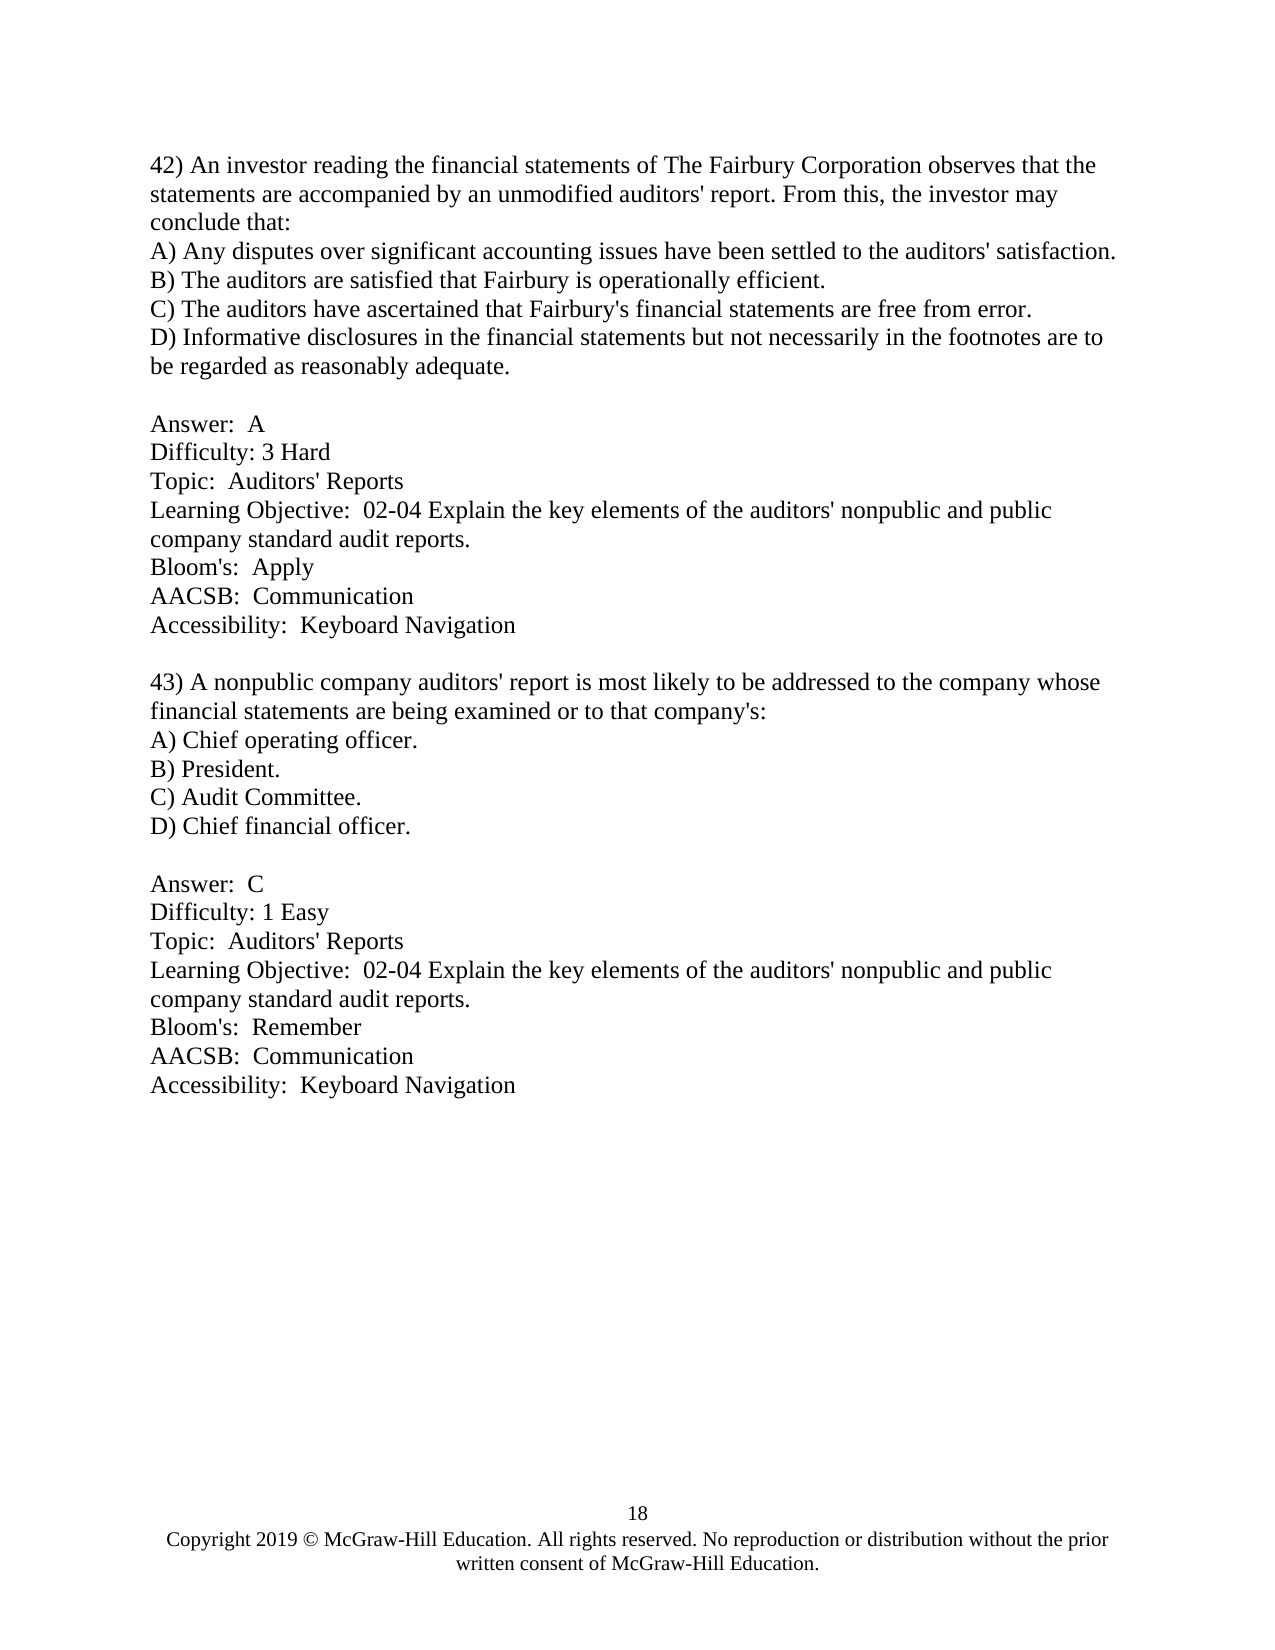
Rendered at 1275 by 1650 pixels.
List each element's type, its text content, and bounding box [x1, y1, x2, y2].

text Accessibility: Keyboard Navigation [150, 1070, 1125, 1099]
text Difficulty: 3 Hard [150, 437, 1125, 466]
text A) Chief operating officer. [150, 725, 1125, 754]
text B) The auditors are satisfied that Fairbury is operationally efficient. [150, 265, 1125, 294]
text 43) A nonpublic company auditors' report is most likely to be addressed to the company whose financial statements are being examined or to that company's: [150, 667, 1125, 725]
text AACSB: Communication [150, 1041, 1125, 1070]
text C) The auditors have ascertained that Fairbury's financial statements are free from error. [150, 294, 1125, 322]
text B) President. [150, 754, 1125, 782]
text Topic: Auditors' Reports [150, 466, 1125, 495]
text Answer: C [150, 869, 1125, 897]
text 42) An investor reading the financial statements of The Fairbury Corporation observes that the statements are accompanied by an unmodified auditors' report. From this, the investor may conclude that: [150, 150, 1125, 236]
text A) Any disputes over significant accounting issues have been settled to the auditors' satisfaction. [150, 236, 1125, 265]
text Topic: Auditors' Reports [150, 926, 1125, 955]
text Learning Objective: 02-04 Explain the key elements of the auditors' nonpublic and public company standard audit reports. [150, 955, 1125, 1012]
text Learning Objective: 02-04 Explain the key elements of the auditors' nonpublic and public company standard audit reports. [150, 495, 1125, 552]
text Difficulty: 1 Easy [150, 897, 1125, 926]
text D) Informative disclosures in the financial statements but not necessarily in the footnotes are to be regarded as reasonably adequate. [150, 322, 1125, 380]
text Bloom's: Apply [150, 552, 1125, 581]
text Bloom's: Remember [150, 1012, 1125, 1041]
text D) Chief financial officer. [150, 811, 1125, 840]
text AACSB: Communication [150, 581, 1125, 610]
text Accessibility: Keyboard Navigation [150, 610, 1125, 639]
text Answer: A [150, 409, 1125, 437]
text C) Audit Committee. [150, 782, 1125, 811]
